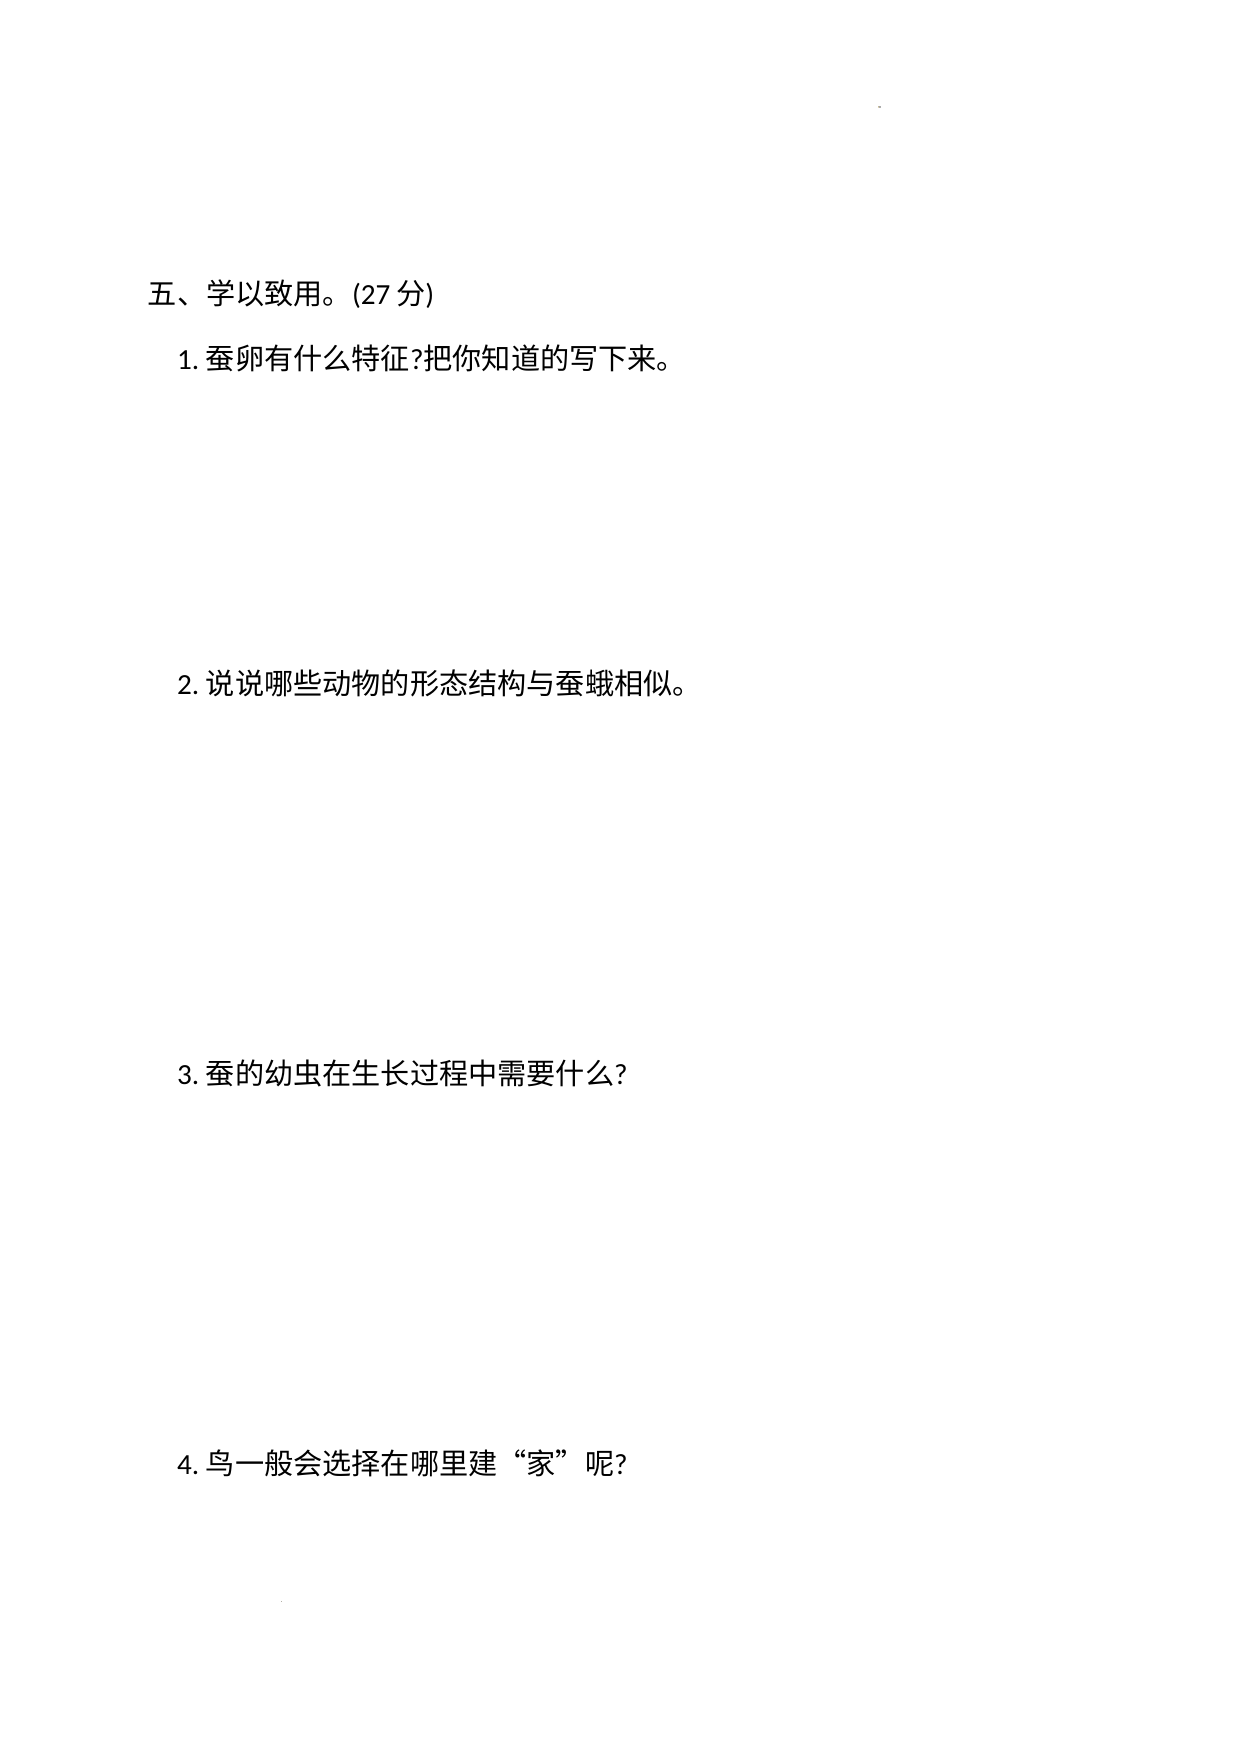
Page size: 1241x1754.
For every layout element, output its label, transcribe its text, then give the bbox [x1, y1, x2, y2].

text 2. 说说哪些动物的形态结构与蚕蛾相似。 [148, 649, 1093, 714]
text 1. 蚕卵有什么特征?把你知道的写下来。 [148, 324, 1093, 389]
text 五、学以致用。(27分) [148, 259, 1093, 324]
list 鸟一般会选择在哪里建“家”呢? [148, 1429, 1093, 1494]
text 3. 蚕的幼虫在生长过程中需要什么? [148, 1039, 1093, 1104]
